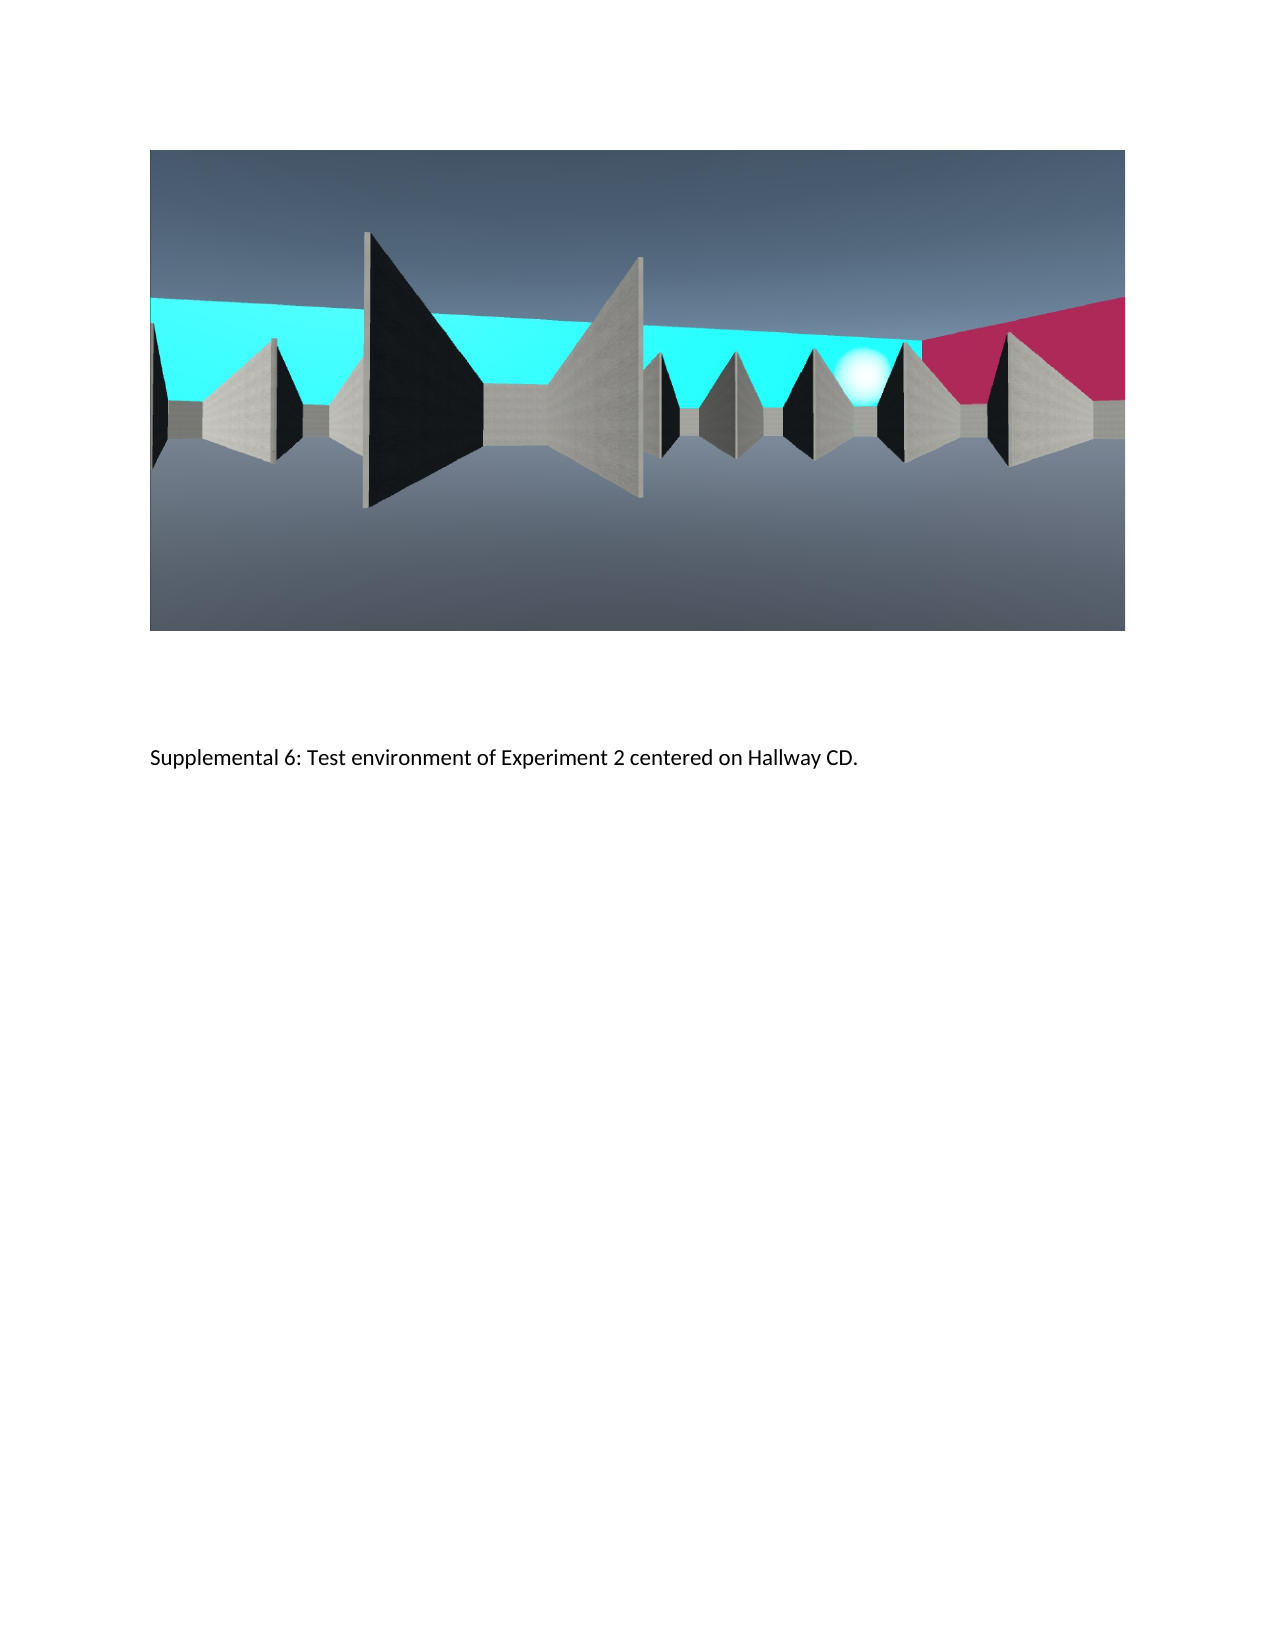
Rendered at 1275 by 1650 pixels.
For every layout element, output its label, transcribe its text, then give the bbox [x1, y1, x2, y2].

picture [150, 150, 1125, 631]
text Supplemental 6: Test environment of Experiment 2 centered on Hallway CD. [150, 743, 1125, 771]
